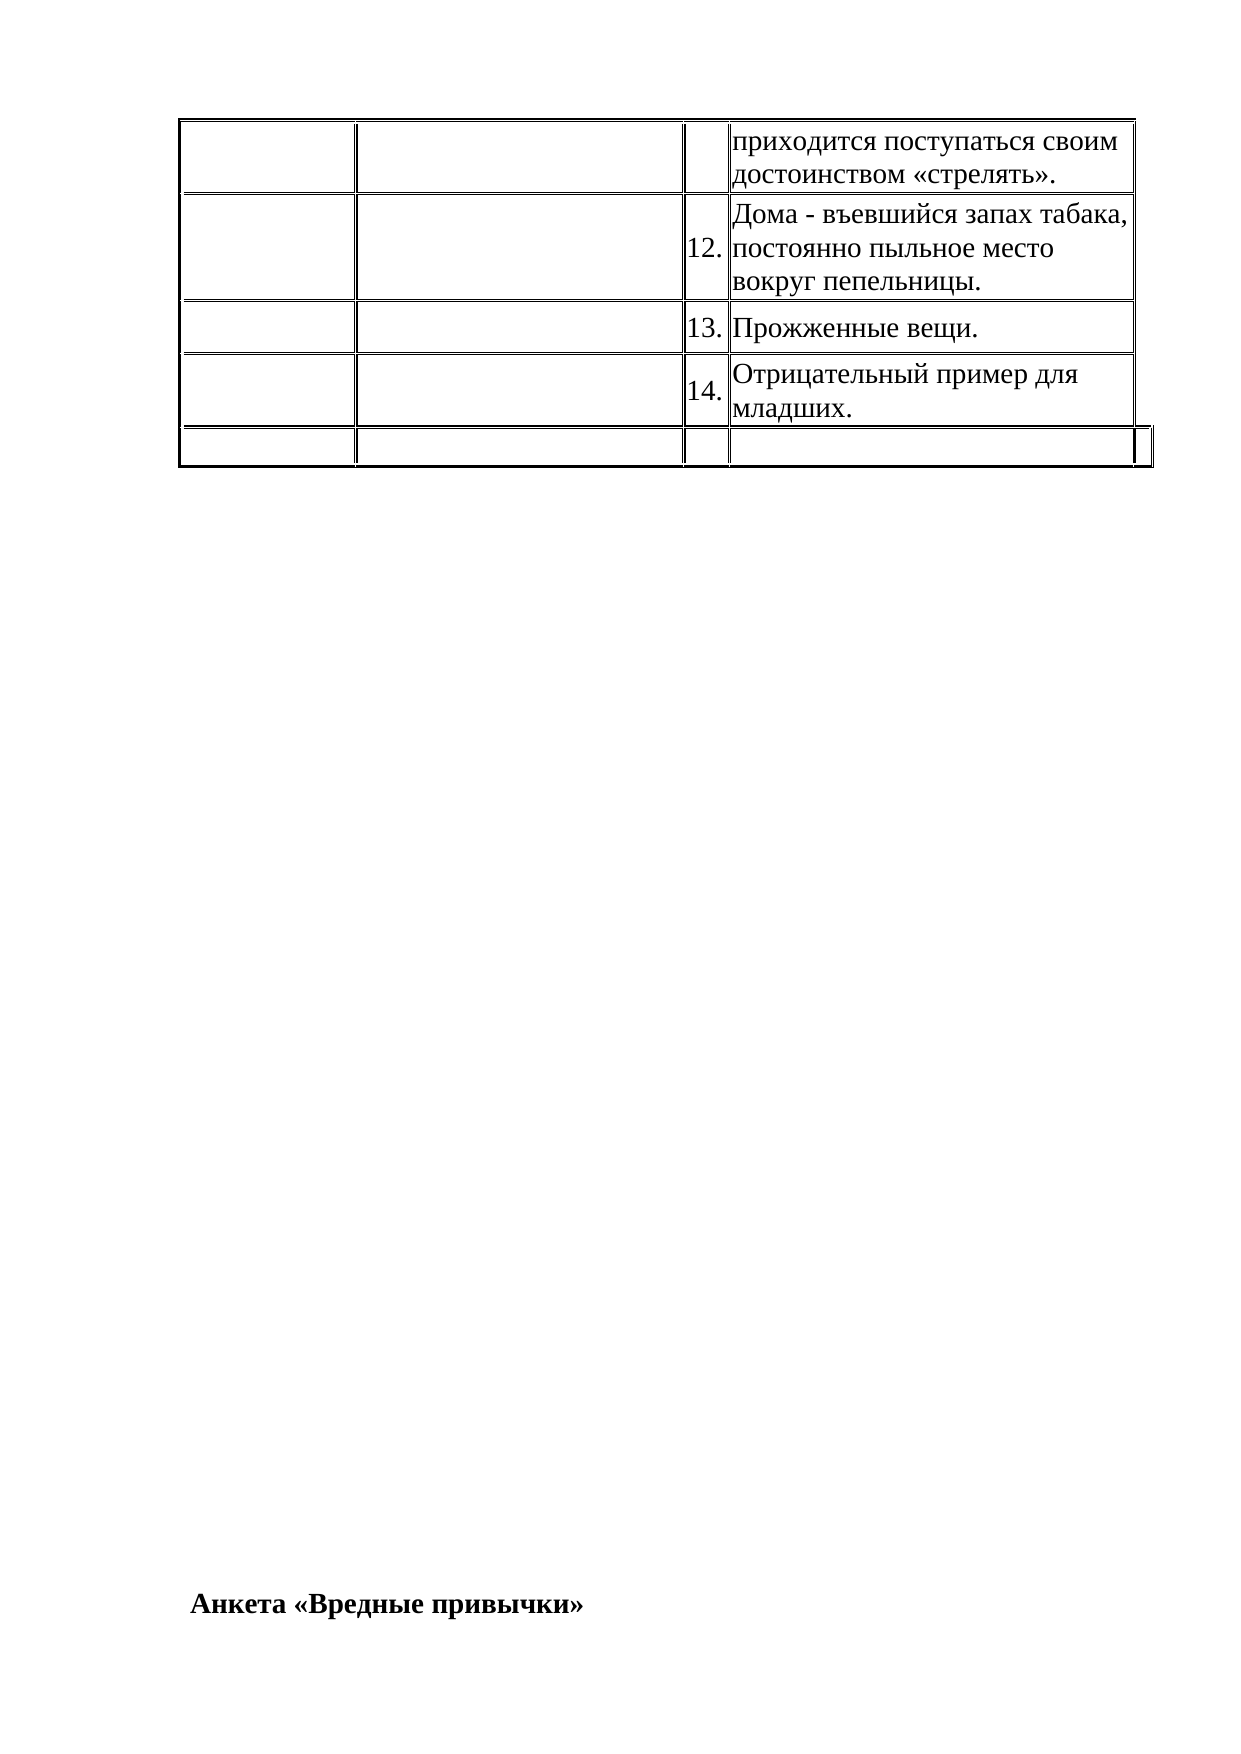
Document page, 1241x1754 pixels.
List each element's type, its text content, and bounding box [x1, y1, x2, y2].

table_cell [356, 425, 684, 465]
table_cell 14. [686, 355, 728, 425]
table_cell 11. [684, 122, 730, 192]
text Анкета «Вредные привычки» [190, 1586, 1105, 1619]
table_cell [730, 122, 1134, 192]
table_cell Дома - въевшийся запах табака, постоянно пыльное место вокруг пепельницы. [731, 195, 1133, 298]
table_cell 12. [686, 195, 728, 298]
table_cell [181, 120, 356, 192]
table_cell [180, 352, 356, 425]
table_cell [180, 192, 356, 298]
table_cell [358, 195, 682, 298]
table_cell [358, 302, 682, 352]
table_cell Отрицательный пример для младших. [731, 355, 1133, 425]
table_cell [181, 425, 356, 465]
table_cell [358, 355, 682, 425]
table_cell [730, 429, 1134, 465]
table_cell [1134, 425, 1152, 465]
table_cell [356, 120, 684, 192]
table_cell 13. [686, 302, 728, 352]
table_cell Прожженные вещи. [731, 302, 1133, 352]
table_cell [684, 429, 730, 465]
table_cell [181, 299, 354, 352]
